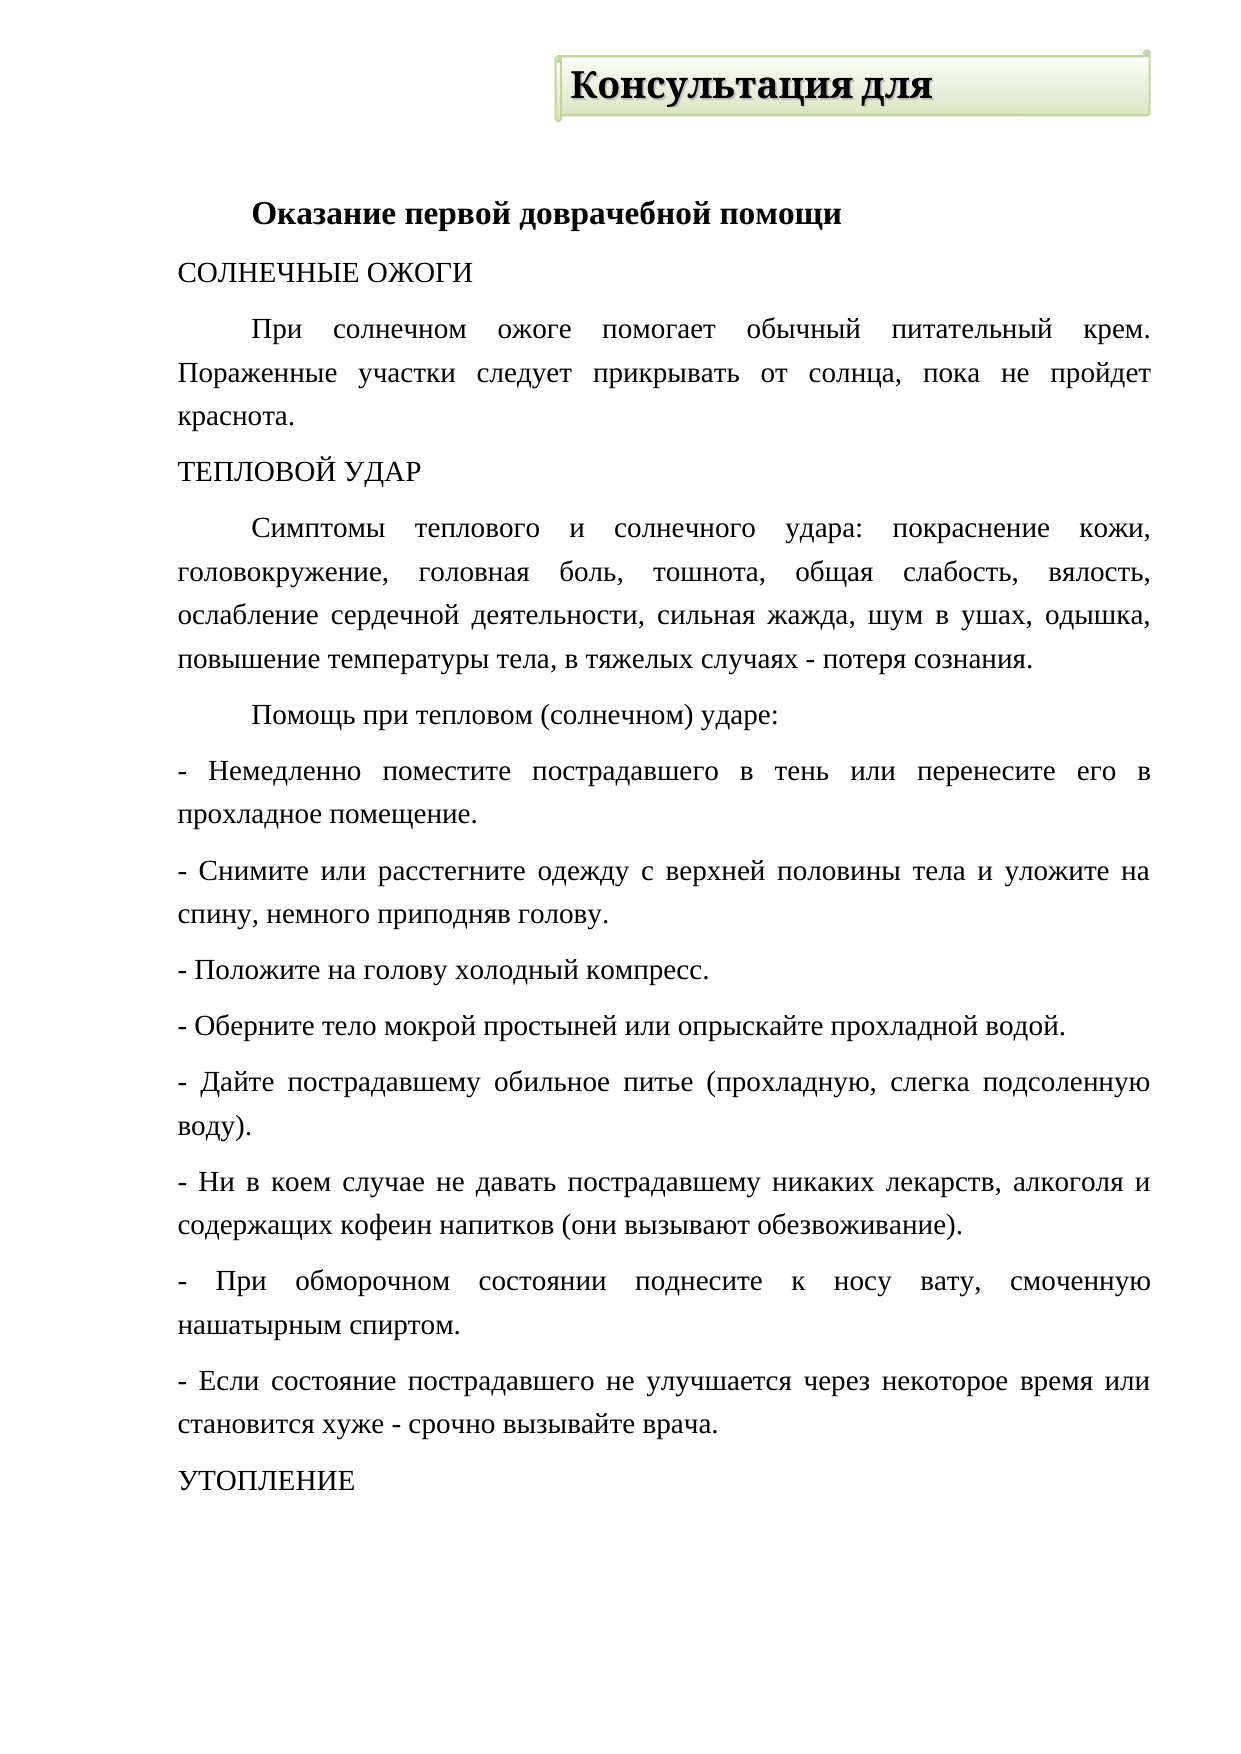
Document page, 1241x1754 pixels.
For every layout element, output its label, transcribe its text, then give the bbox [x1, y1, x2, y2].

text - Оберните тело мокрой простыней или опрыскайте прохладной водой. [177, 1008, 1152, 1042]
text - Если состояние пострадавшего не улучшается через некоторое время или становится хуже - срочно вызывайте врача. [177, 1363, 1152, 1440]
text При солнечном ожоге помогает обычный питательный крем. Пораженные участки следует прикрывать от солнца, пока не пройдет краснота. [177, 311, 1152, 432]
text - Ни в коем случае не давать пострадавшему никаких лекарств, алкоголя и содержащих кофеин напитков (они вызывают обезвоживание). [177, 1164, 1152, 1241]
text ТЕПЛОВОЙ УДАР [177, 454, 1152, 488]
text Симптомы теплового и солнечного удара: покраснение кожи, головокружение, головная боль, тошнота, общая слабость, вялость, ослабление сердечной деятельности, сильная жажда, шум в ушах, одышка, повышение температуры тела, в тяжелых случаях - потеря сознания. [177, 510, 1152, 674]
text Помощь при тепловом (солнечном) ударе: [177, 697, 1152, 731]
text - Немедленно поместите пострадавшего в тень или перенесите его в прохладное помещение. [177, 753, 1152, 830]
text - Снимите или расстегните одежду с верхней половины тела и уложите на спину, немного приподняв голову. [177, 853, 1152, 930]
text - Дайте пострадавшему обильное питье (прохладную, слегка подсоленную воду). [177, 1064, 1152, 1141]
text - Положите на голову холодный компресс. [177, 952, 1152, 986]
text - При обморочном состоянии поднесите к носу вату, смоченную нашатырным спиртом. [177, 1263, 1152, 1341]
text Оказание первой доврачебной помощи [177, 193, 1152, 231]
text УТОПЛЕНИЕ [177, 1463, 1152, 1496]
text СОЛНЕЧНЫЕ ОЖОГИ [177, 255, 1152, 289]
